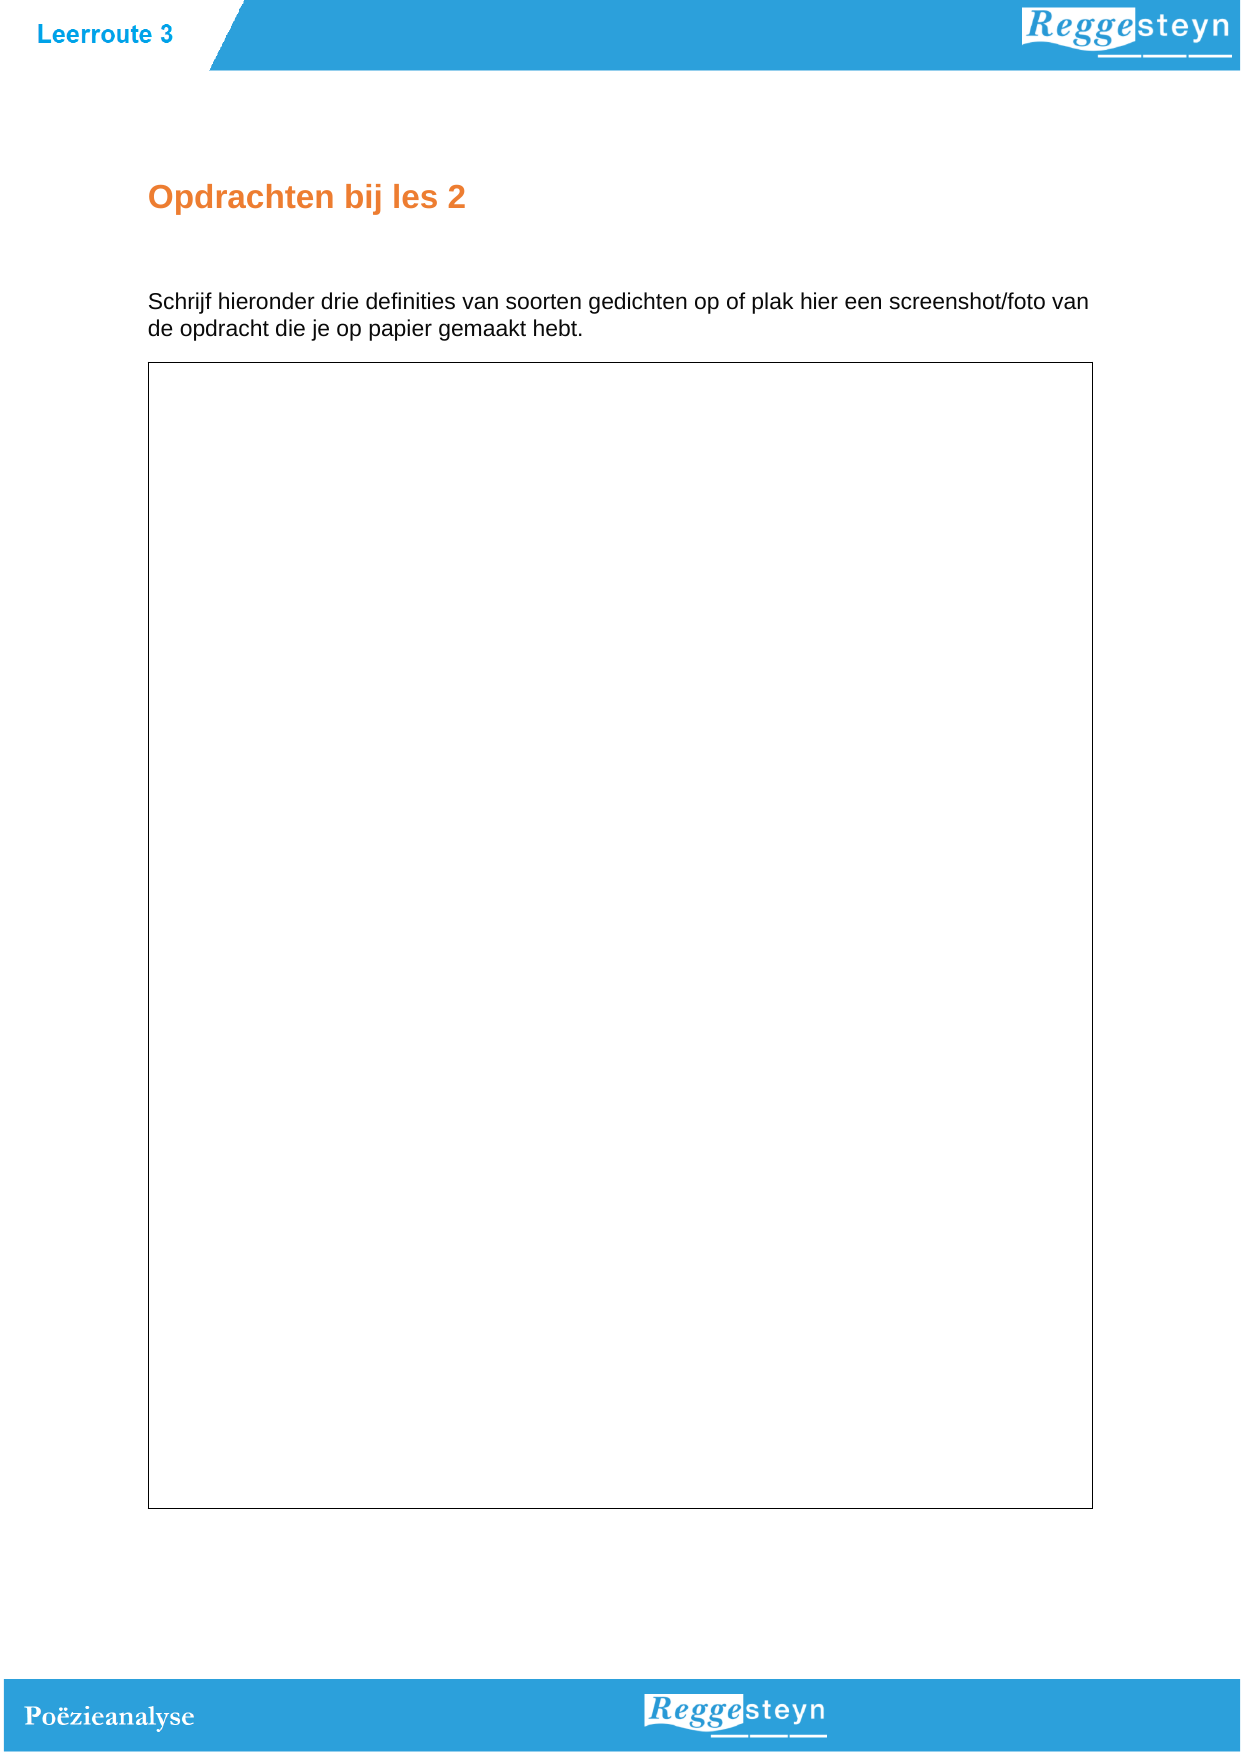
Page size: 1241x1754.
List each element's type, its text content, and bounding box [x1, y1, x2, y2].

picture [3, 1679, 1241, 1752]
text Schrijf hieronder drie definities van soorten gedichten op of plak hier een screenshot/foto van de opdracht die je op papier gemaakt hebt. [148, 288, 1093, 341]
table_header [149, 363, 1092, 1508]
text Opdrachten bij les 2 [148, 177, 1093, 216]
picture [23, 0, 1241, 74]
